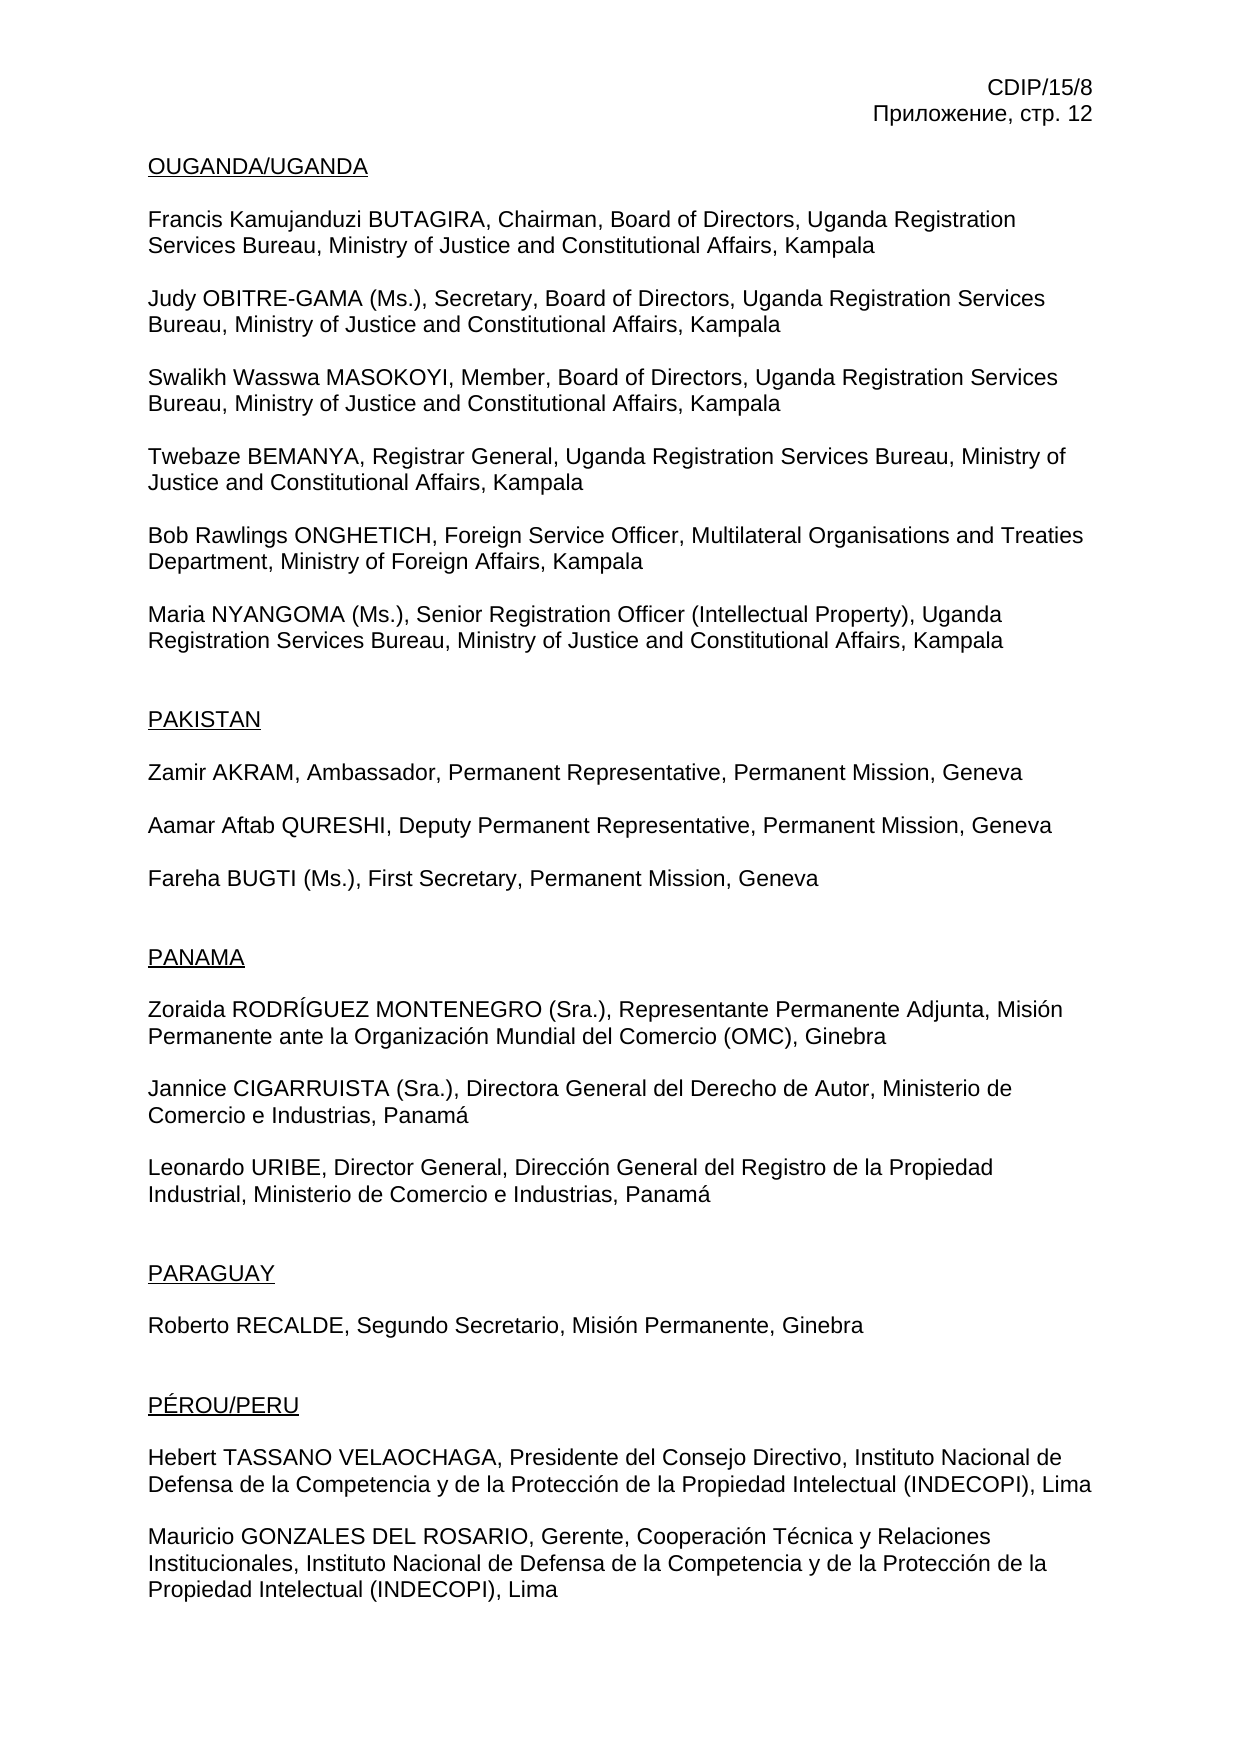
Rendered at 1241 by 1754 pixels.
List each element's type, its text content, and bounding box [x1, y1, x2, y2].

text PANAMA [148, 943, 1093, 970]
text Jannice CIGARRUISTA (Sra.), Directora General del Derecho de Autor, Ministerio de Comercio e Industrias, Panamá [148, 1075, 1093, 1128]
text Fareha BUGTI (Ms.), First Secretary, Permanent Mission, Geneva [148, 864, 1093, 891]
text Francis Kamujanduzi BUTAGIRA, Chairman, Board of Directors, Uganda Registration Services Bureau, Ministry of Justice and Constitutional Affairs, Kampala [148, 206, 1093, 258]
text Maria NYANGOMA (Ms.), Senior Registration Officer (Intellectual Property), Uganda Registration Services Bureau, Ministry of Justice and Constitutional Affairs, Kampala [148, 601, 1093, 654]
text Twebaze BEMANYA, Registrar General, Uganda Registration Services Bureau, Ministry of Justice and Constitutional Affairs, Kampala [148, 443, 1093, 496]
text Zoraida RODRÍGUEZ MONTENEGRO (Sra.), Representante Permanente Adjunta, Misión Permanente ante la Organización Mundial del Comercio (OMC), Ginebra [148, 996, 1093, 1049]
text OUGANDA/UGANDA [148, 153, 1093, 179]
text Swalikh Wasswa MASOKOYI, Member, Board of Directors, Uganda Registration Services Bureau, Ministry of Justice and Constitutional Affairs, Kampala [148, 364, 1093, 416]
text Aamar Aftab QURESHI, Deputy Permanent Representative, Permanent Mission, Geneva [148, 812, 1093, 838]
text Zamir AKRAM, Ambassador, Permanent Representative, Permanent Mission, Geneva [148, 759, 1093, 785]
text Judy OBITRE-GAMA (Ms.), Secretary, Board of Directors, Uganda Registration Services Bureau, Ministry of Justice and Constitutional Affairs, Kampala [148, 285, 1093, 337]
text Leonardo URIBE, Director General, Dirección General del Registro de la Propiedad Industrial, Ministerio de Comercio e Industrias, Panamá [148, 1154, 1093, 1207]
text PÉROU/PERU [148, 1392, 1093, 1418]
text Bob Rawlings ONGHETICH, Foreign Service Officer, Multilateral Organisations and Treaties Department, Ministry of Foreign Affairs, Kampala [148, 522, 1093, 574]
text PARAGUAY [148, 1260, 1093, 1286]
text Hebert TASSANO VELAOCHAGA, Presidente del Consejo Directivo, Instituto Nacional de Defensa de la Competencia y de la Protección de la Propiedad Intelectual (INDECOPI), Lima [148, 1444, 1093, 1497]
text PAKISTAN [148, 706, 1093, 733]
text Mauricio GONZALES DEL ROSARIO, Gerente, Cooperación Técnica y Relaciones Institucionales, Instituto Nacional de Defensa de la Competencia y de la Protección de la Propiedad Intelectual (INDECOPI), Lima [148, 1523, 1093, 1602]
text Roberto RECALDE, Segundo Secretario, Misión Permanente, Ginebra [148, 1312, 1093, 1339]
